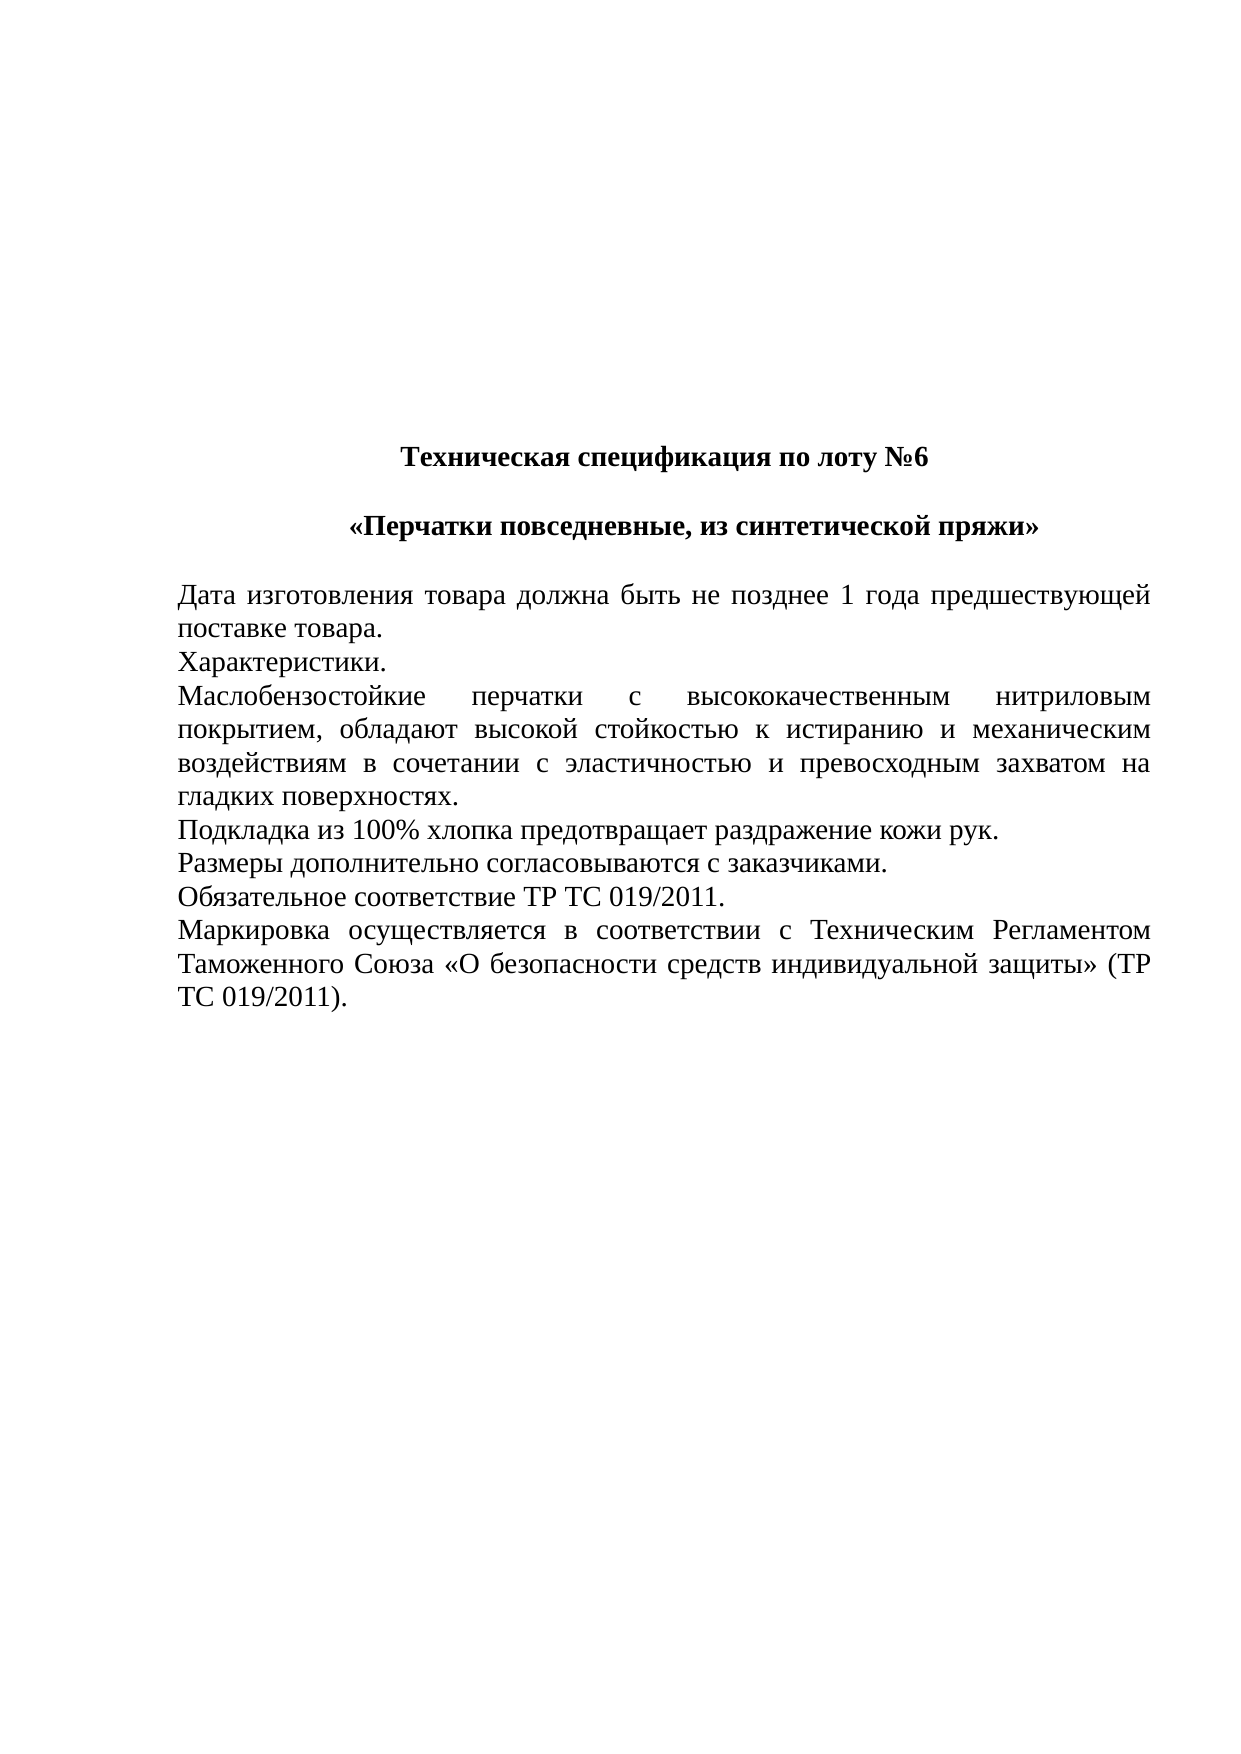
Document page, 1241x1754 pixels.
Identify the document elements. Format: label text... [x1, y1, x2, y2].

text «Перчатки повседневные, из синтетической пряжи» [177, 508, 1152, 541]
text Дата изготовления товара должна быть не позднее 1 года предшествующей поставке товара. [177, 577, 1152, 644]
text Размеры дополнительно согласовываются с заказчиками. [177, 845, 1152, 879]
text Маслобензостойкие перчатки с высококачественным нитриловым покрытием, обладают высокой стойкостью к истиранию и механическим воздействиям в сочетании с эластичностью и превосходным захватом на гладких поверхностях. [177, 678, 1152, 812]
text Техническая спецификация по лоту №6 [177, 439, 1152, 472]
text Подкладка из 100% хлопка предотвращает раздражение кожи рук. [177, 812, 1152, 845]
text Обязательное соответствие ТР ТС 019/2011. [177, 879, 1152, 912]
text Маркировка осуществляется в соответствии с Техническим Регламентом Таможенного Союза «О безопасности средств индивидуальной защиты» (ТР ТС 019/2011). [177, 912, 1152, 1013]
text Характеристики. [177, 644, 1152, 678]
